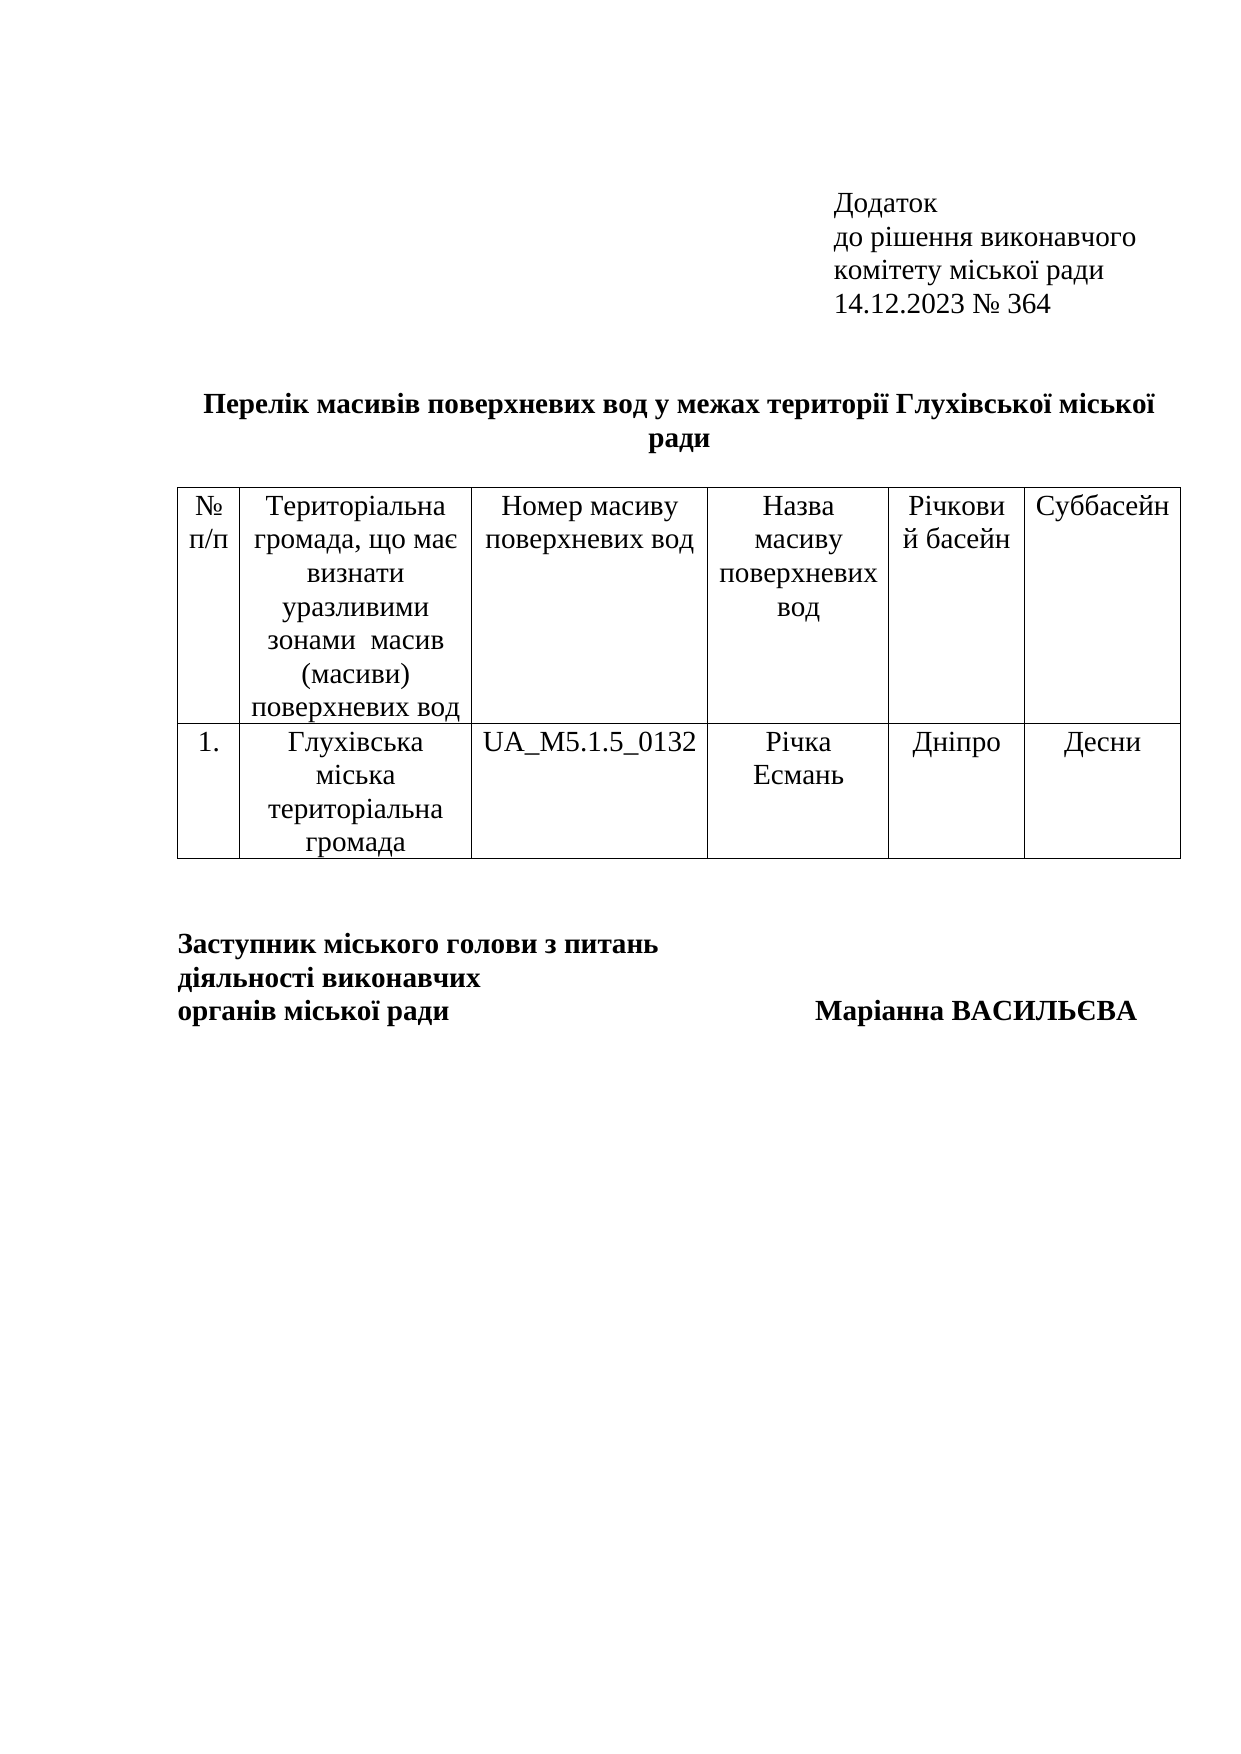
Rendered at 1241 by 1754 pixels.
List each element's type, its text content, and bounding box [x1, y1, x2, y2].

table_header Номер масиву поверхневих вод [472, 488, 707, 723]
table_header Територіальна громада, що має визнати уразливими зонами масив (масиви) поверхневих вод [240, 488, 471, 723]
text Заступник міського голови з питань [177, 926, 1181, 960]
table_cell UA_М5.1.5_0132 [472, 724, 707, 858]
table_header Річковий басейн [889, 488, 1024, 723]
text органів міської ради Маріанна ВАСИЛЬЄВА [177, 993, 1181, 1027]
table_header Назва масиву поверхневих вод [708, 488, 888, 723]
text Додаток [833, 185, 1181, 219]
table_header Суббасейн [1025, 488, 1180, 723]
text Перелік масивів поверхневих вод у межах території Глухівської міської ради [177, 386, 1181, 453]
text діяльності виконавчих [177, 960, 1181, 993]
text комітету міської ради [833, 252, 1181, 286]
table_cell Десни [1025, 724, 1180, 858]
table_cell Дніпро [889, 724, 1024, 858]
table_header № п/п [178, 488, 239, 723]
table_cell Річка Есмань [708, 724, 888, 858]
table_cell 1. [178, 724, 239, 858]
text до рішення виконавчого [833, 219, 1181, 252]
table_cell Глухівська міська територіальна громада [240, 724, 471, 858]
text 14.12.2023 № 364 [833, 286, 1181, 319]
